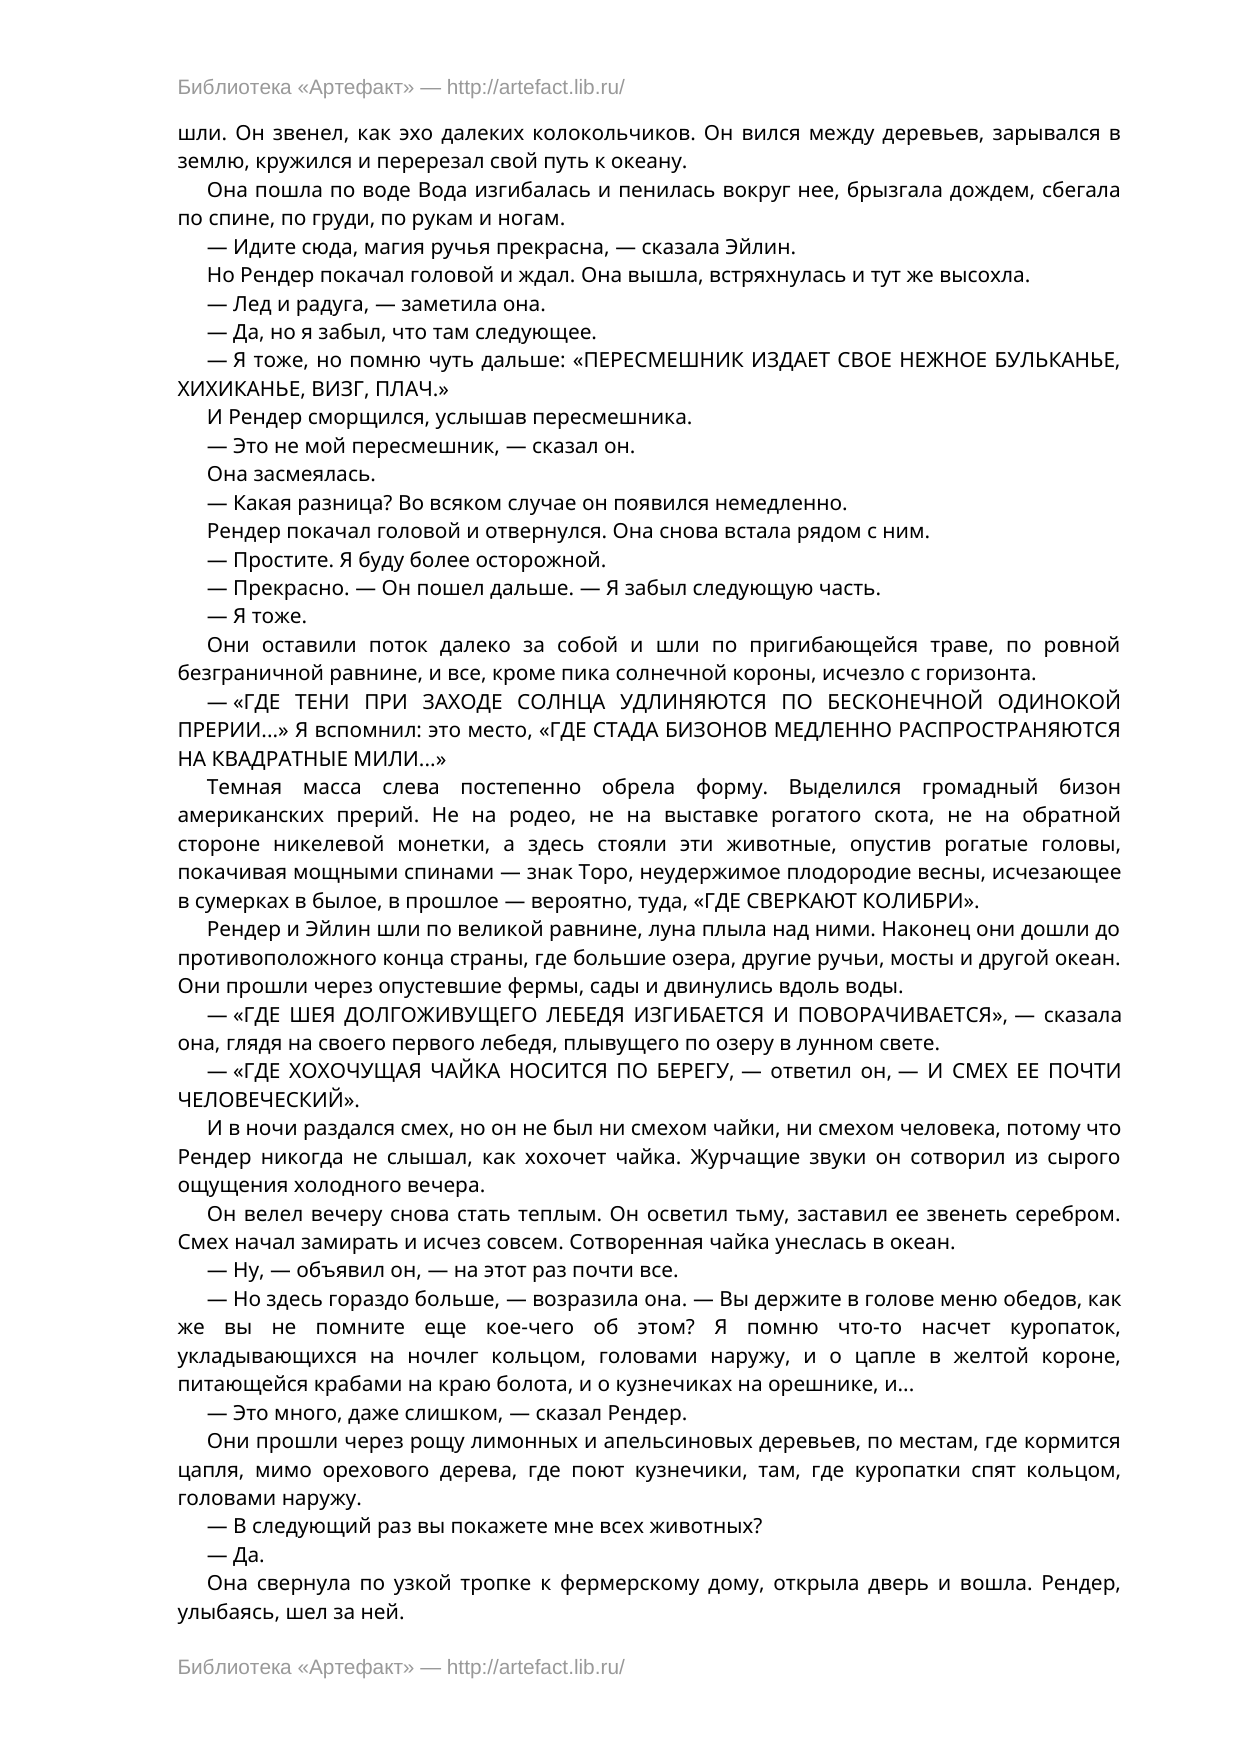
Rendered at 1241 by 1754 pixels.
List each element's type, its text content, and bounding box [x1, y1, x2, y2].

text — Идите сюда, магия ручья прекрасна, — сказала Эйлин. [177, 232, 1122, 260]
text — Прекрасно. — Он пошел дальше. — Я забыл следующую часть. [177, 573, 1122, 602]
text — Какая разница? Во всяком случае он появился немедленно. [177, 488, 1122, 516]
text — Лед и радуга, — заметила она. [177, 289, 1122, 317]
text Но Рендер покачал головой и ждал. Она вышла, встряхнулась и тут же высохла. [177, 260, 1122, 289]
text — Простите. Я буду более осторожной. [177, 545, 1122, 573]
text Рендер покачал головой и отвернулся. Она снова встала рядом с ним. [177, 516, 1122, 545]
text Они прошли через рощу лимонных и апельсиновых деревьев, по местам, где кормится цапля, мимо орехового дерева, где поют кузнечики, там, где куропатки спят кольцом, головами наружу. [177, 1426, 1122, 1512]
text — «ГДЕ ТЕНИ ПРИ ЗАХОДЕ СОЛНЦА УДЛИНЯЮТСЯ ПО БЕСКОНЕЧНОЙ ОДИНОКОЙ ПРЕРИИ...» Я вспомнил: это место, «ГДЕ СТАДА БИЗОНОВ МЕДЛЕННО РАСПРОСТРАНЯЮТСЯ НА КВАДРАТНЫЕ МИЛИ...» [177, 687, 1122, 772]
text Она засмеялась. [177, 459, 1122, 488]
text — Да. [177, 1540, 1122, 1568]
text И Рендер сморщился, услышав пересмешника. [177, 402, 1122, 431]
text — В следующий раз вы покажете мне всех животных? [177, 1512, 1122, 1540]
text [177, 118, 1122, 175]
text — Ну, — объявил он, — на этот раз почти все. [177, 1256, 1122, 1284]
text Темная масса слева постепенно обрела форму. Выделился громадный бизон американских прерий. Не на родео, не на выставке рогатого скота, не на обратной стороне никелевой монетки, а здесь стояли эти животные, опустив рогатые головы, покачивая мощными спинами — знак Торо, неудержимое плодородие весны, исчезающее в сумерках в былое, в прошлое — вероятно, туда, «ГДЕ СВЕРКАЮТ КОЛИБРИ». [177, 772, 1122, 914]
text — Это много, даже слишком, — сказал Рендер. [177, 1398, 1122, 1426]
text — «ГДЕ ШЕЯ ДОЛГОЖИВУЩЕГО ЛЕБЕДЯ ИЗГИБАЕТСЯ И ПОВОРАЧИВАЕТСЯ», — сказала она, глядя на своего первого лебедя, плывущего по озеру в лунном свете. [177, 1000, 1122, 1057]
text — Но здесь гораздо больше, — возразила она. — Вы держите в голове меню обедов, как же вы не помните еще кое-чего об этом? Я помню что-то насчет куропаток, укладывающихся на ночлег кольцом, головами наружу, и о цапле в желтой короне, питающейся крабами на краю болота, и о кузнечиках на орешнике, и... [177, 1284, 1122, 1398]
text — Я тоже. [177, 602, 1122, 630]
text Она пошла по воде Вода изгибалась и пенилась вокруг нее, брызгала дождем, сбегала по спине, по груди, по рукам и ногам. [177, 175, 1122, 232]
text Она свернула по узкой тропке к фермерскому дому, открыла дверь и вошла. Рендер, улыбаясь, шел за ней. [177, 1568, 1122, 1625]
text Они оставили поток далеко за собой и шли по пригибающейся траве, по ровной безграничной равнине, и все, кроме пика солнечной короны, исчезло с горизонта. [177, 630, 1122, 687]
text — Я тоже, но помню чуть дальше: «ПЕРЕСМЕШНИК ИЗДАЕТ СВОЕ НЕЖНОЕ БУЛЬКАНЬЕ, ХИХИКАНЬЕ, ВИЗГ, ПЛАЧ.» [177, 346, 1122, 402]
text — Да, но я забыл, что там следующее. [177, 317, 1122, 346]
text Он велел вечеру снова стать теплым. Он осветил тьму, заставил ее звенеть серебром. Смех начал замирать и исчез совсем. Сотворенная чайка унеслась в океан. [177, 1199, 1122, 1256]
text — «ГДЕ ХОХОЧУЩАЯ ЧАЙКА НОСИТСЯ ПО БЕРЕГУ, — ответил он, — И СМЕХ ЕЕ ПОЧТИ ЧЕЛОВЕЧЕСКИЙ». [177, 1057, 1122, 1113]
text И в ночи раздался смех, но он не был ни смехом чайки, ни смехом человека, потому что Рендер никогда не слышал, как хохочет чайка. Журчащие звуки он сотворил из сырого ощущения холодного вечера. [177, 1113, 1122, 1199]
text Рендер и Эйлин шли по великой равнине, луна плыла над ними. Наконец они дошли до противоположного конца страны, где большие озера, другие ручьи, мосты и другой океан. Они прошли через опустевшие фермы, сады и двинулись вдоль воды. [177, 914, 1122, 1000]
text — Это не мой пересмешник, — сказал он. [177, 431, 1122, 459]
